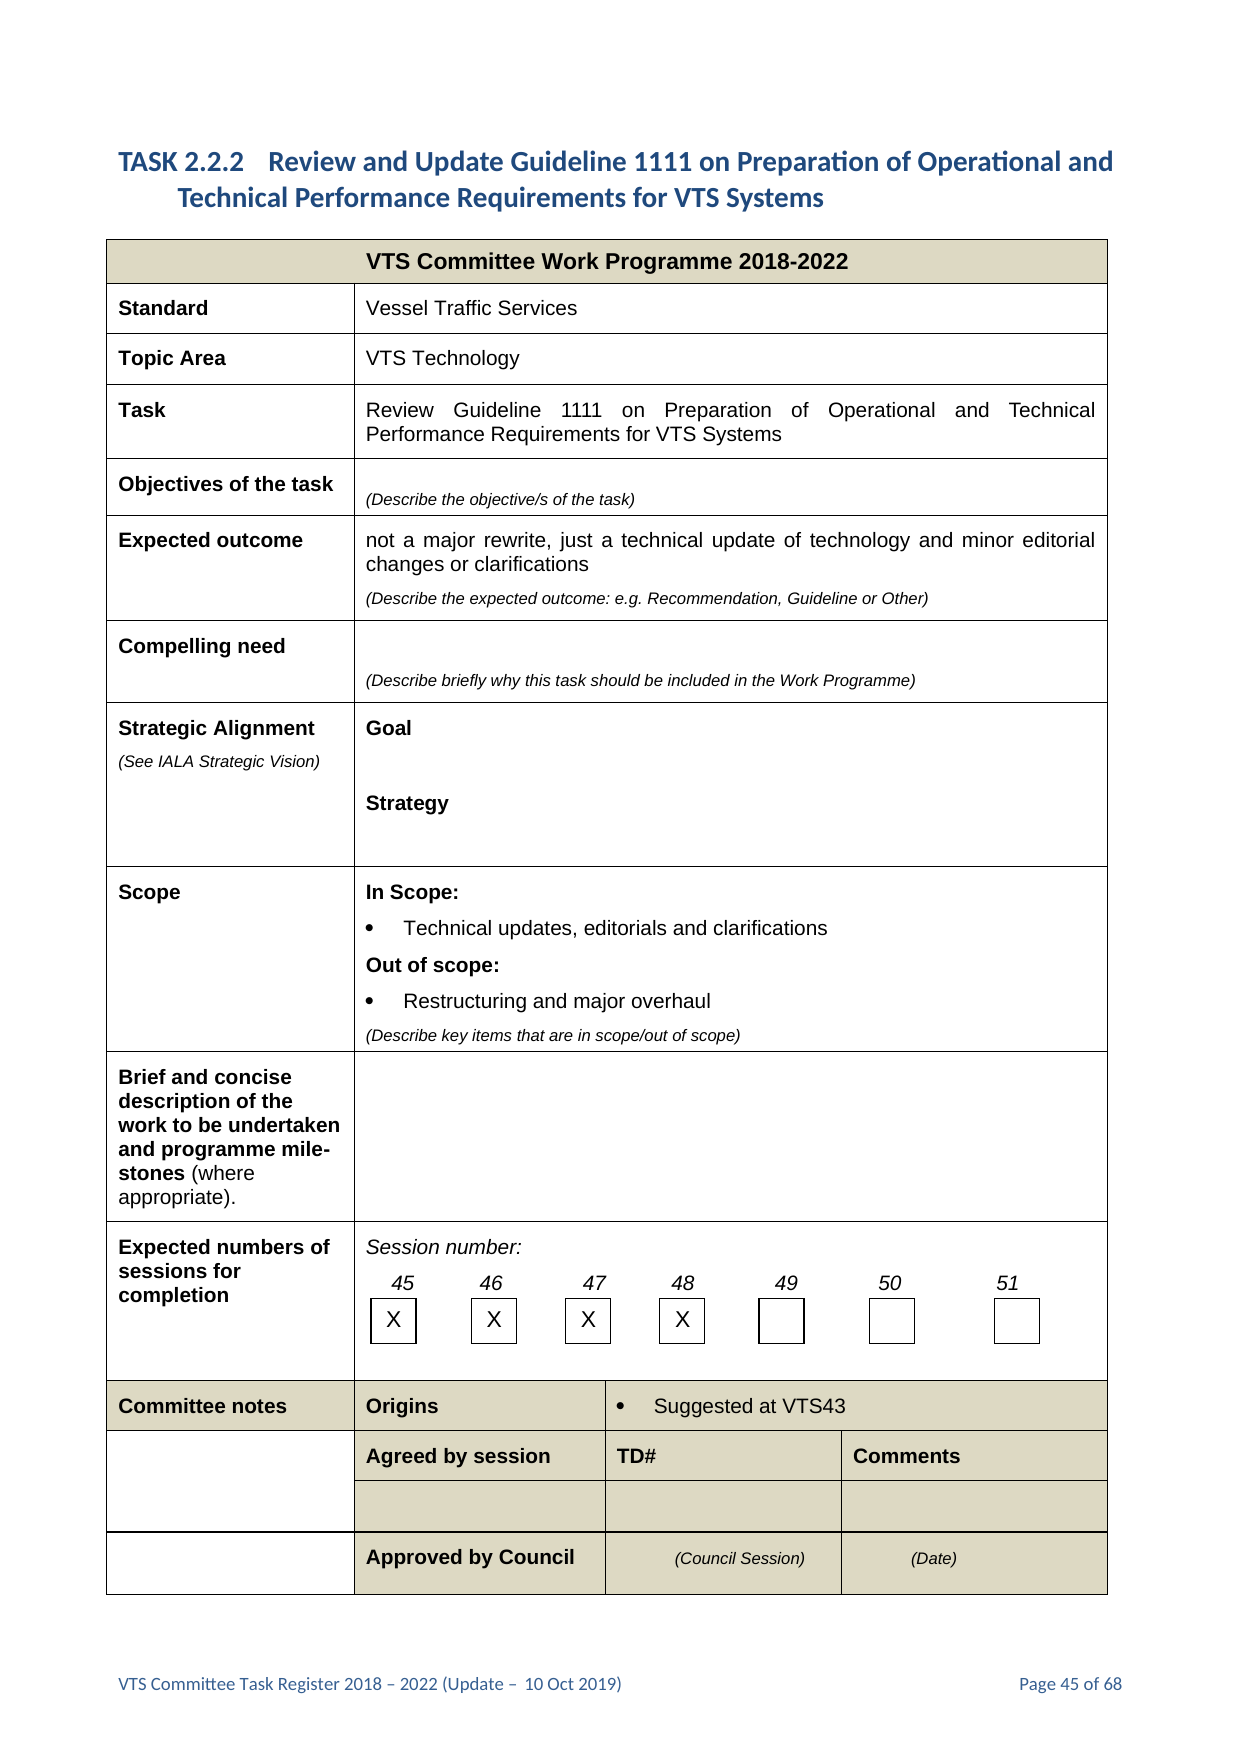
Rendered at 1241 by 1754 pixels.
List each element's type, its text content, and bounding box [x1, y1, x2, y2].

table_cell Agreed by session [355, 1431, 605, 1480]
table_cell Standard [107, 284, 354, 333]
table_cell Session number: 45 46 47 48 49 50 51 [355, 1222, 1107, 1380]
table_cell [107, 1431, 354, 1531]
table_cell (Council Session) [606, 1533, 841, 1594]
table_cell Topic Area [107, 334, 354, 384]
table_cell Comments [842, 1431, 1107, 1480]
table_header VTS Committee Work Programme 2018-2022 [107, 240, 1107, 283]
table_cell Committee notes [107, 1381, 354, 1430]
table_cell Expected numbers of sessions for completion [107, 1222, 354, 1380]
table_cell not a major rewrite, just a technical update of technology and minor editorial changes or clarifications (Describe the expected outcome: e.g. Recommendation, Guideline or Other) [355, 516, 1107, 620]
table_cell Review Guideline 1111 on Preparation of Operational and Technical Performance Requirements for VTS Systems [355, 385, 1107, 458]
table_cell Scope [107, 867, 354, 1051]
table_cell Goal Strategy [355, 703, 1107, 866]
table_cell (Date) [842, 1533, 1107, 1594]
table_cell Approved by Council [355, 1533, 605, 1594]
table_cell Suggested at VTS43 [606, 1381, 1107, 1430]
table_cell In Scope: Technical updates, editorials and clarifications Out of scope: Restructuring and major overhaul (Describe key items that are in scope/out of scope) [355, 867, 1107, 1051]
table_cell [355, 1052, 1107, 1221]
table_cell [842, 1481, 1107, 1531]
table_cell Compelling need [107, 621, 354, 702]
subtitle TASK 2.2.2 Review and Update Guideline 1111 on Preparation of Operational and Technical Performance Requirements for VTS Systems [118, 143, 1122, 214]
table_cell Vessel Traffic Services [355, 284, 1107, 333]
table_cell Expected outcome [107, 516, 354, 620]
table_cell TD# [606, 1431, 841, 1480]
table_cell Objectives of the task [107, 459, 354, 515]
table_cell (Describe briefly why this task should be included in the Work Programme) [355, 621, 1107, 702]
table_cell [107, 1533, 354, 1594]
table_cell Origins [355, 1381, 605, 1430]
table_cell [355, 1481, 605, 1531]
table_cell [606, 1481, 841, 1531]
table_cell Task [107, 385, 354, 458]
table_cell (Describe the objective/s of the task) [355, 459, 1107, 515]
table_cell VTS Technology [355, 334, 1107, 384]
table_cell Strategic Alignment (See IALA Strategic Vision) [107, 703, 354, 866]
table_cell Brief and concise description of the work to be undertaken and programme milestones (where appropriate). [107, 1052, 354, 1221]
